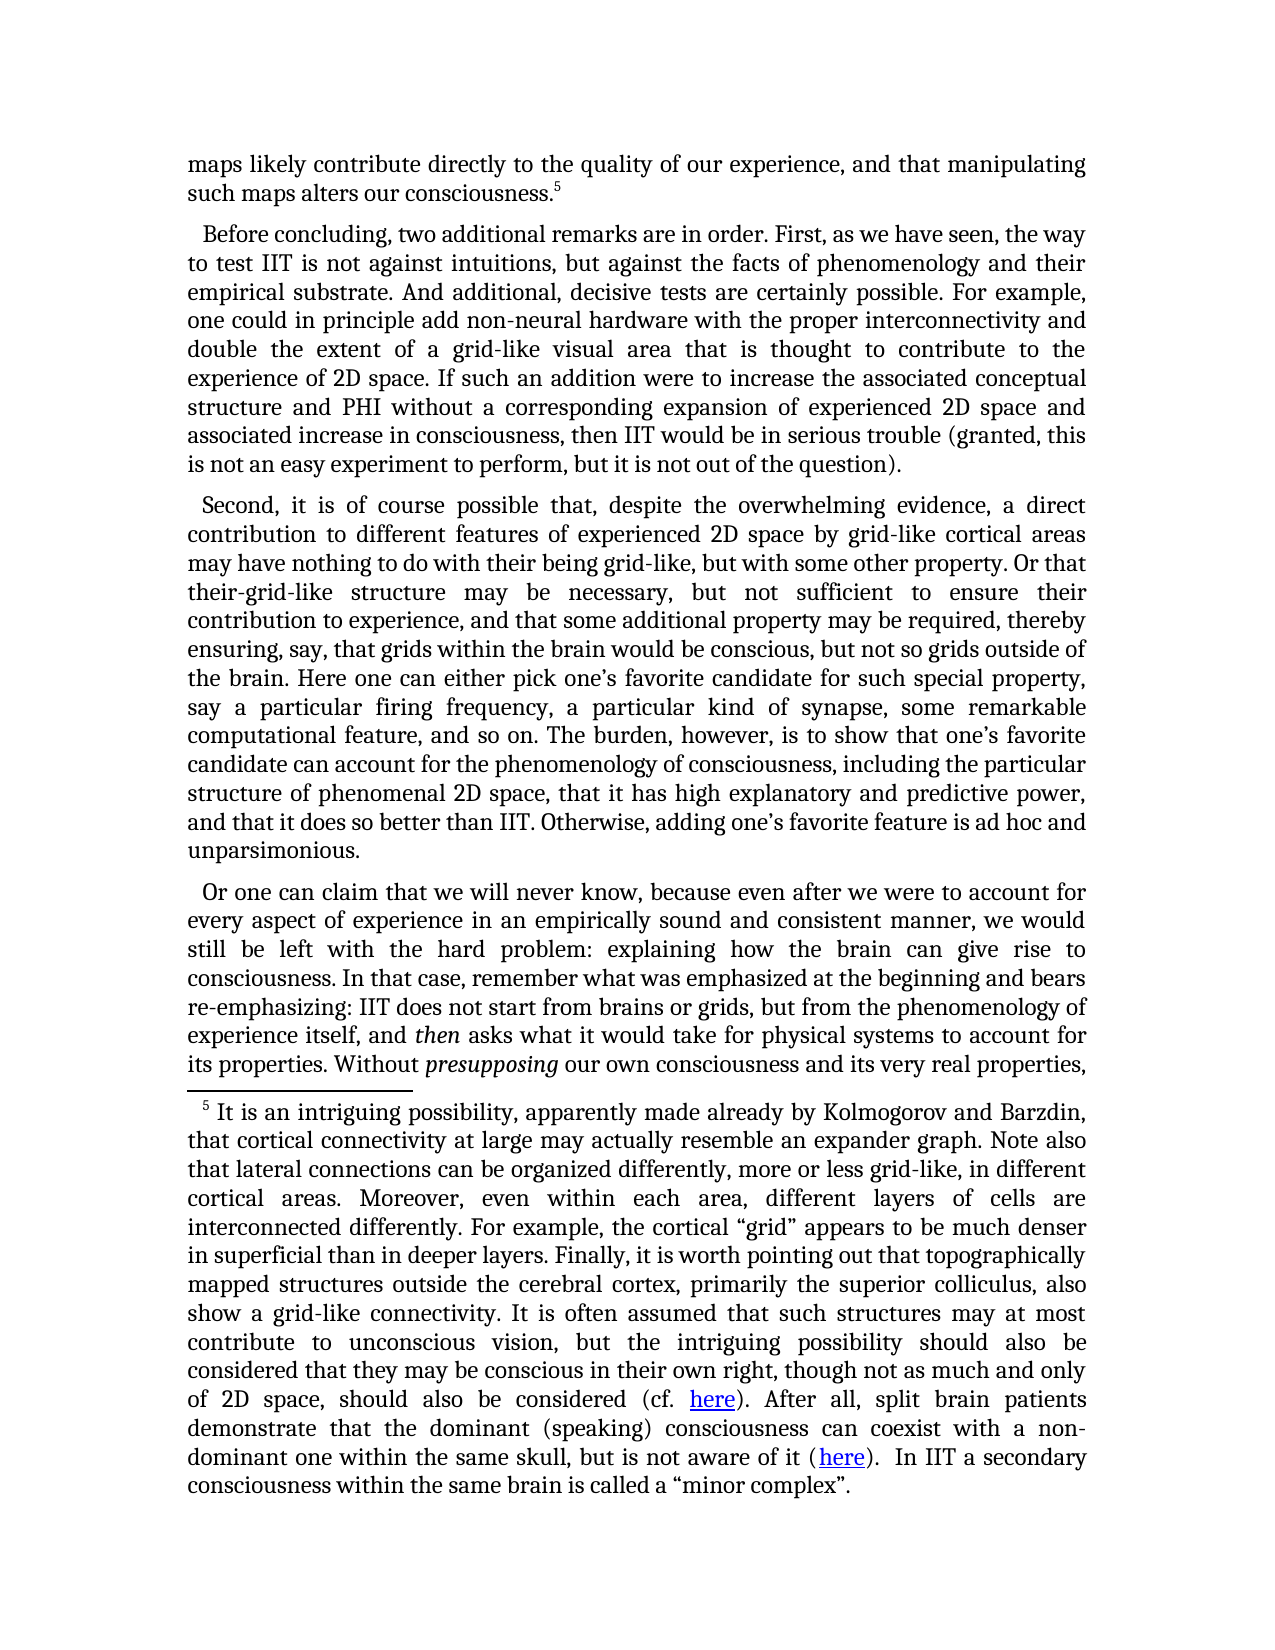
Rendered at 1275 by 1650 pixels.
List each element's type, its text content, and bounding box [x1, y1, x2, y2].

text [187, 150, 1087, 207]
text Second, it is of course possible that, despite the overwhelming evidence, a direct contribution to different features of experienced 2D space by grid-like cortical areas may have nothing to do with their being grid-like, but with some other property. Or that their-grid-like structure may be necessary, but not sufficient to ensure their contribution to experience, and that some additional property may be required, thereby ensuring, say, that grids within the brain would be conscious, but not so grids outside of the brain. Here one can either pick one’s favorite candidate for such special property, say a particular firing frequency, a particular kind of synapse, some remarkable computational feature, and so on. The burden, however, is to show that one’s favorite candidate can account for the phenomenology of consciousness, including the particular structure of phenomenal 2D space, that it has high explanatory and predictive power, and that it does so better than IIT. Otherwise, adding one’s favorite feature is ad hoc and unparsimonious. [187, 491, 1087, 865]
text Or one can claim that we will never know, because even after we were to account for every aspect of experience in an empirically sound and consistent manner, we would still be left with the hard problem: explaining how the brain can give rise to consciousness. In that case, remember what was emphasized at the beginning and bears re-emphasizing: IIT does not start from brains or grids, but from the phenomenology of experience itself, and then asks what it would take for physical systems to account for its properties. Without presupposing our own consciousness and its very real properties, including the phenomenology of 2D space, we will never squeeze consciousness out of a brain, a grid, or an expander graph. To recapitulate then, the argument for conscious grids is as follows: [187, 877, 1087, 1079]
text Before concluding, two additional remarks are in order. First, as we have seen, the way to test IIT is not against intuitions, but against the facts of phenomenology and their empirical substrate. And additional, decisive tests are certainly possible. For example, one could in principle add non-neural hardware with the proper interconnectivity and double the extent of a grid-like visual area that is thought to contribute to the experience of 2D space. If such an addition were to increase the associated conceptual structure and PHI without a corresponding expansion of experienced 2D space and associated increase in consciousness, then IIT would be in serious trouble (granted, this is not an easy experiment to perform, but it is not out of the question). [187, 220, 1087, 479]
